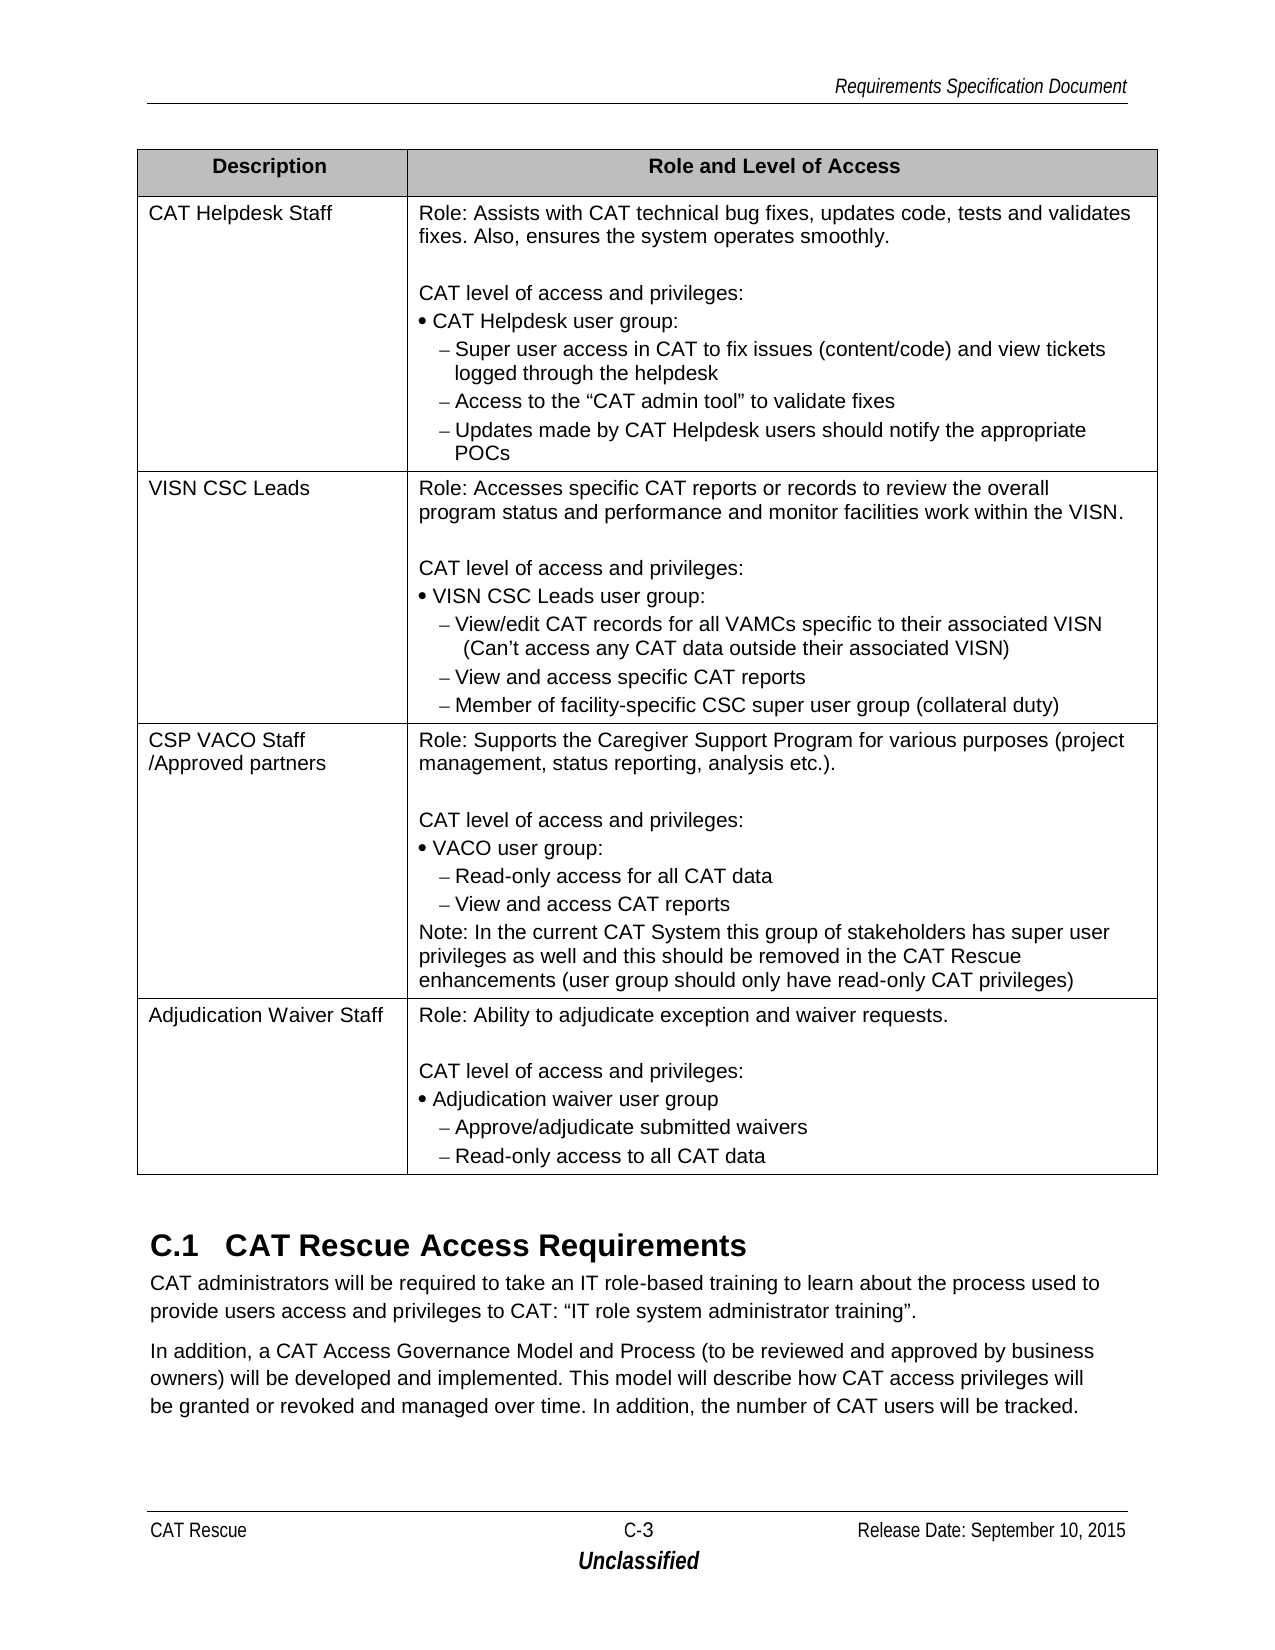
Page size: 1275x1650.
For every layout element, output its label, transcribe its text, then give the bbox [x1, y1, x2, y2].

table_header Role and Level of Access [408, 150, 1157, 196]
text CAT administrators will be required to take an IT role-based training to learn about the process used to [150, 1271, 1150, 1295]
text In addition, a CAT Access Governance Model and Process (to be reviewed and approved by business owners) will be developed and implemented. This model will describe how CAT access privileges will be granted or revoked and managed over time. In addition, the number of CAT users will be tracked. [150, 1338, 1112, 1417]
table_header Description [138, 150, 407, 196]
table_cell VISN CSC Leads [138, 472, 407, 723]
text provide users access and privileges to CAT: “IT role system administrator training”. [150, 1298, 1150, 1322]
table_cell Role: Supports the Caregiver Support Program for various purposes (project management, status reporting, analysis etc.). CAT level of access and privileges:  VACO user group: – Read-only access for all CAT data – View and access CAT reports Note: In the current CAT System this group of stakeholders has super user privileges as well and this should be removed in the CAT Rescue enhancements (user group should only have read-only CAT privileges) [408, 724, 1157, 998]
text C.1 CAT Rescue Access Requirements [150, 1227, 1150, 1262]
table_cell Role: Ability to adjudicate exception and waiver requests. CAT level of access and privileges:  Adjudication waiver user group – Approve/adjudicate submitted waivers – Read-only access to all CAT data [408, 999, 1157, 1173]
table_cell CSP VACO Staff /Approved partners [138, 724, 407, 998]
table_cell Role: Assists with CAT technical bug fixes, updates code, tests and validates fixes. Also, ensures the system operates smoothly. CAT level of access and privileges:  CAT Helpdesk user group: – Super user access in CAT to fix issues (content/code) and view tickets logged through the helpdesk – Access to the “CAT admin tool” to validate fixes – Updates made by CAT Helpdesk users should notify the appropriate POCs [408, 197, 1157, 471]
table_cell CAT Helpdesk Staff [138, 197, 407, 471]
table_cell Adjudication Waiver Staff [138, 999, 407, 1173]
table_cell Role: Accesses specific CAT reports or records to review the overall program status and performance and monitor facilities work within the VISN. CAT level of access and privileges:  VISN CSC Leads user group: – View/edit CAT records for all VAMCs specific to their associated VISN (Can’t access any CAT data outside their associated VISN) – View and access specific CAT reports – Member of facility-specific CSC super user group (collateral duty) [408, 472, 1157, 723]
